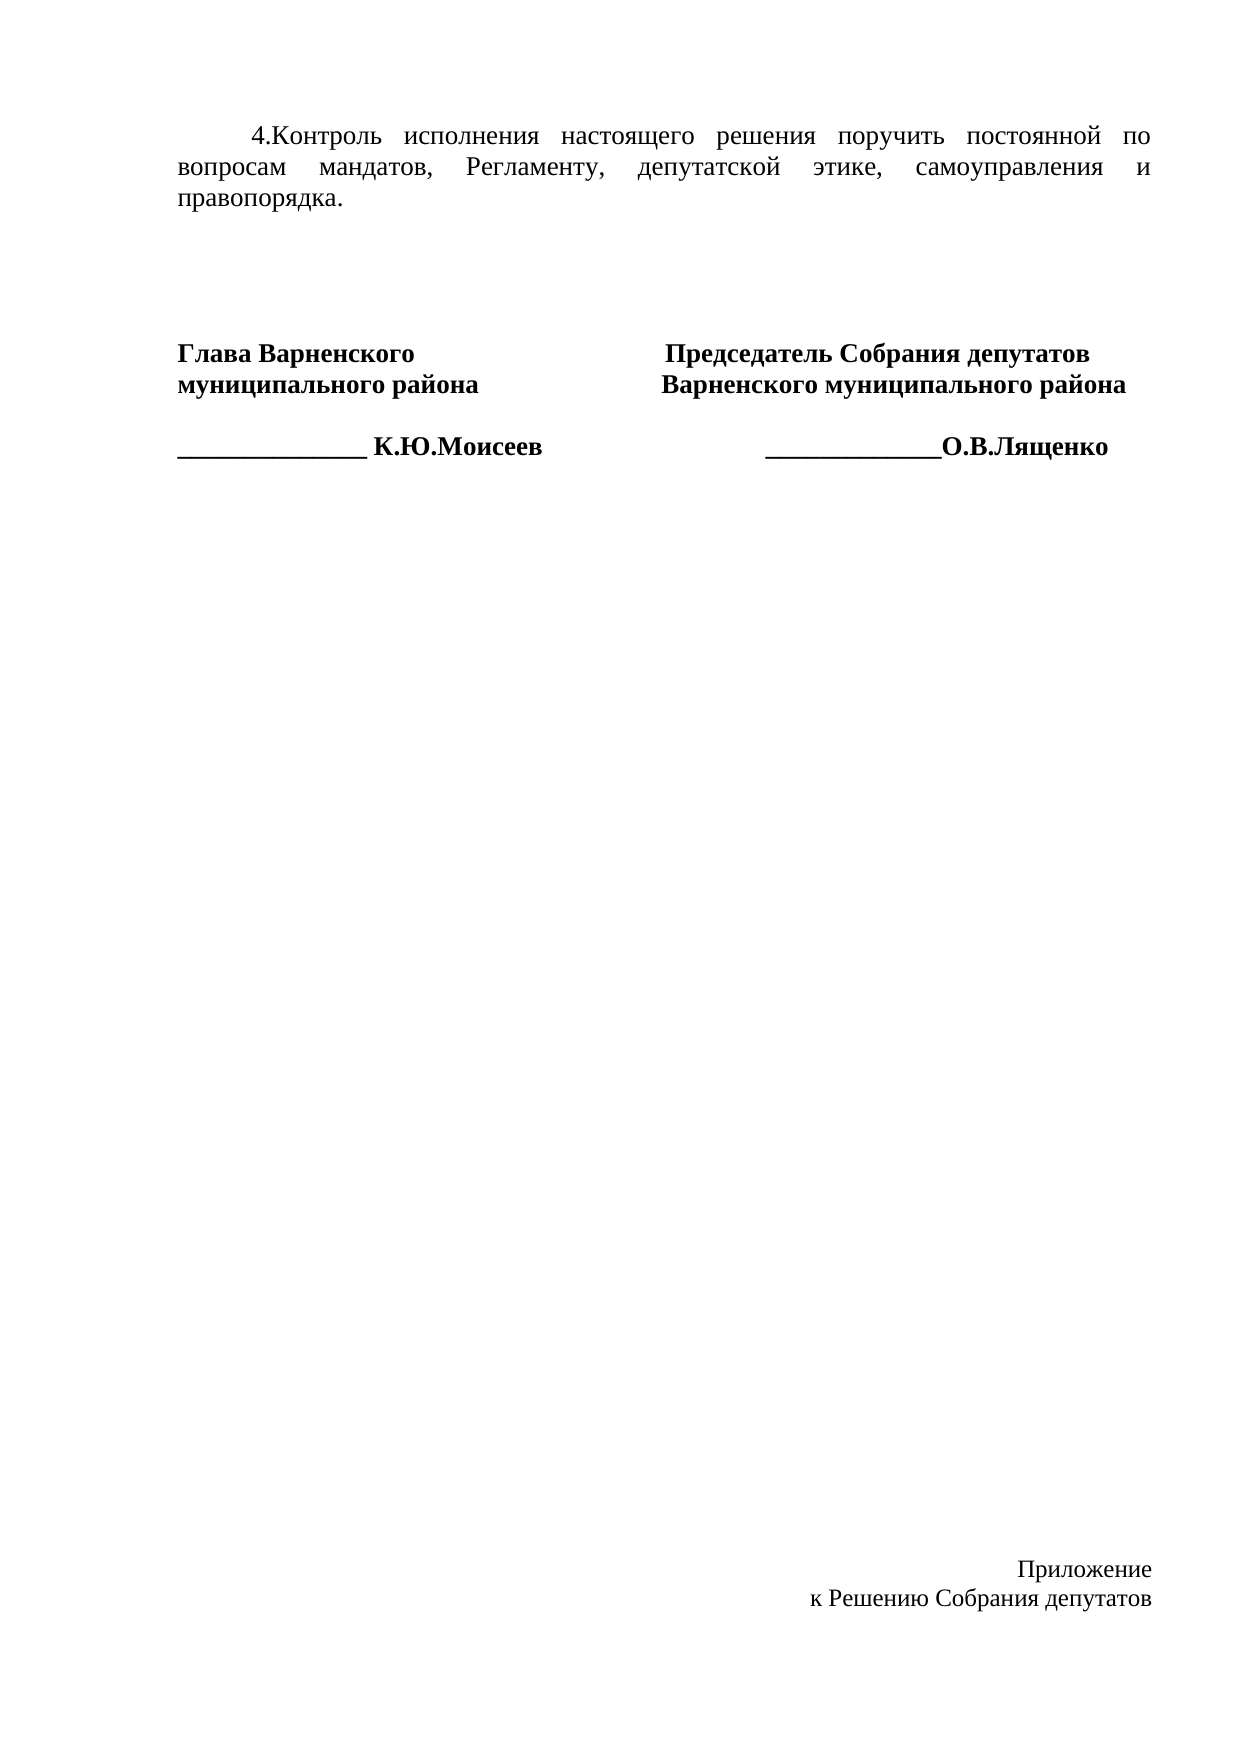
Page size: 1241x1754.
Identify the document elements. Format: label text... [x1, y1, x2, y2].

text ______________ К.Ю.Моисеев _____________О.В.Лященко [177, 430, 1152, 462]
text Глава Варненского Председатель Собрания депутатов [177, 337, 1152, 368]
text Приложение [177, 1554, 1152, 1583]
text к Решению Собрания депутатов [177, 1583, 1152, 1612]
text 4.Контроль исполнения настоящего решения поручить постоянной по вопросам мандатов, Регламенту, депутатской этике, самоуправления и правопорядка. [177, 119, 1152, 212]
text муниципального района Варненского муниципального района [177, 368, 1152, 399]
